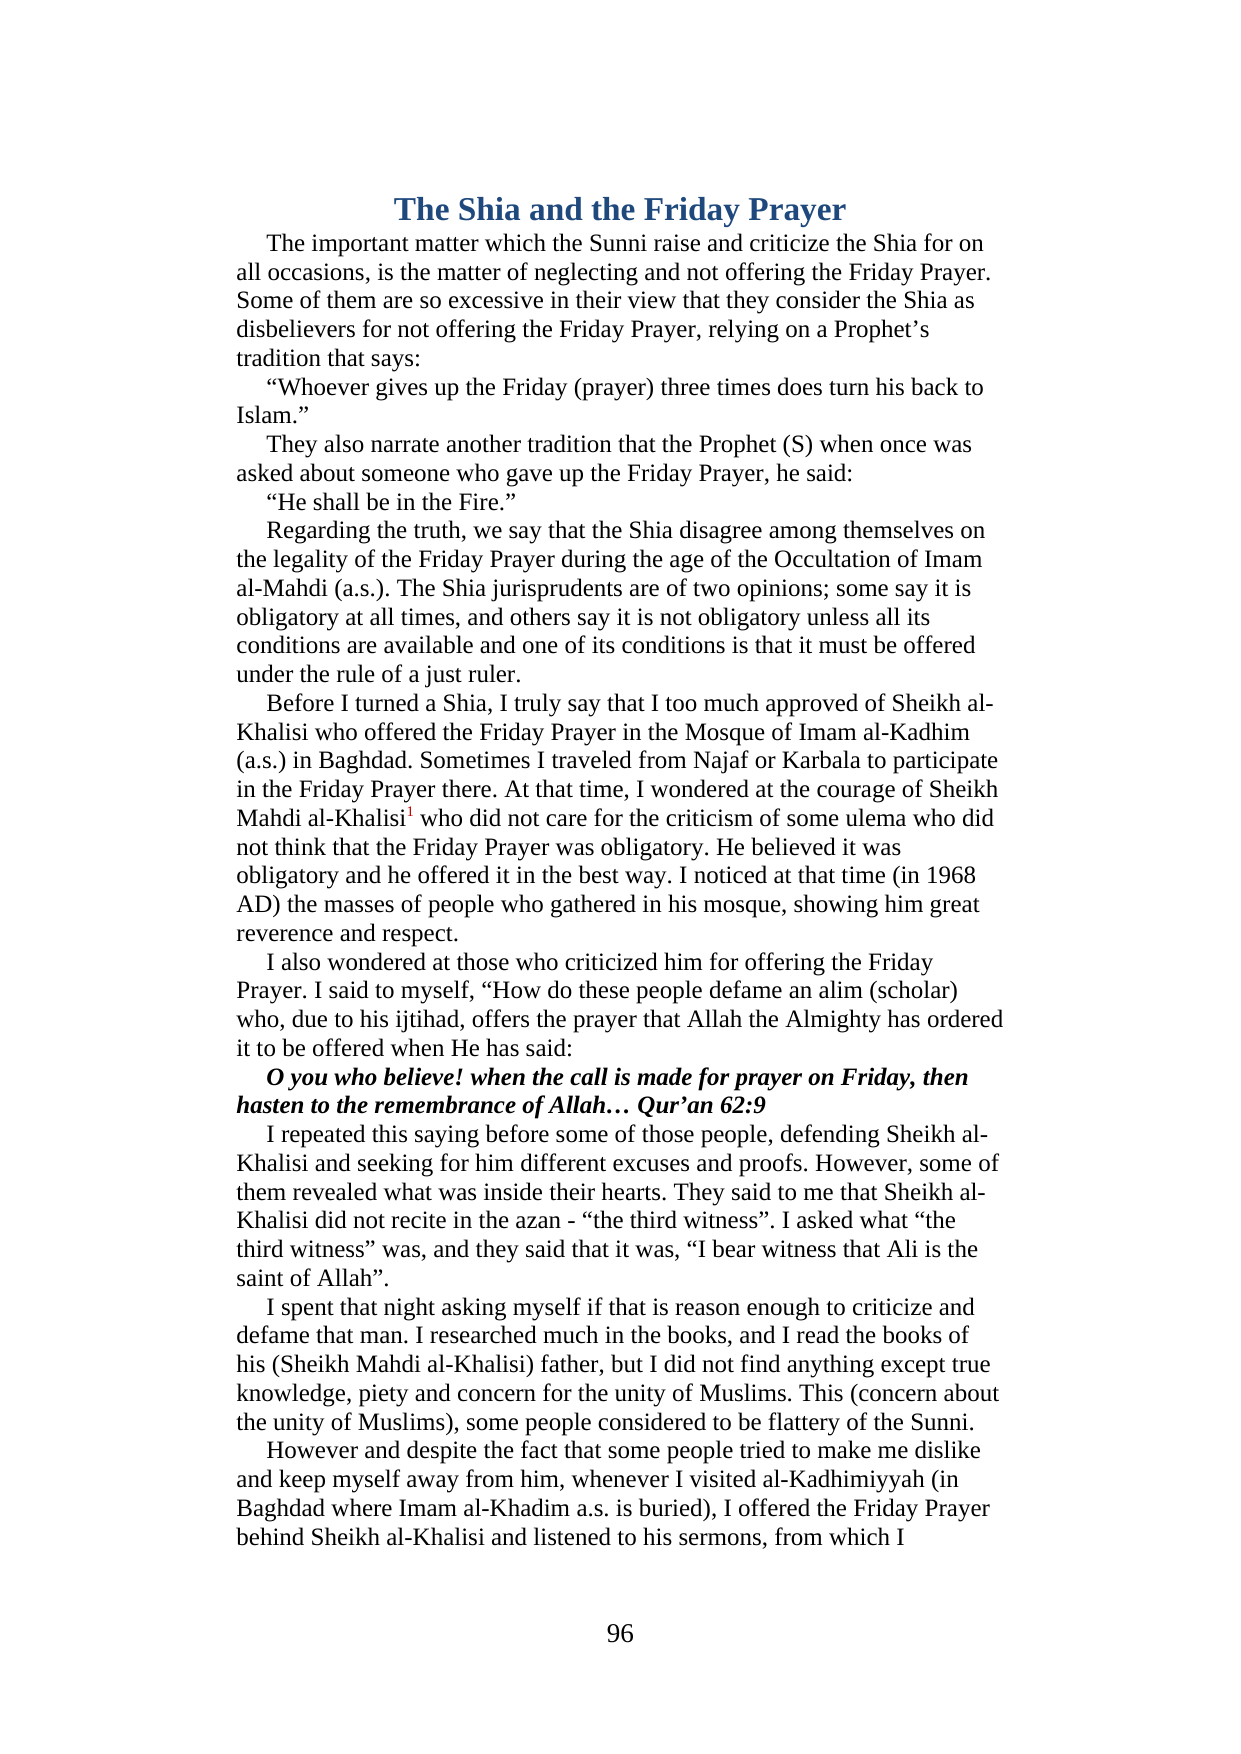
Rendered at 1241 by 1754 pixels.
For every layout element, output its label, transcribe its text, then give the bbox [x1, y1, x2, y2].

text I spent that night asking myself if that is reason enough to criticize and defame that man. I researched much in the books, and I read the books of his (Sheikh Mahdi al-Khalisi) father, but I did not find anything except true knowledge, piety and concern for the unity of Muslims. This (concern about the unity of Muslims), some people considered to be flattery of the Sunni. [236, 1292, 1004, 1436]
text Regarding the truth, we say that the Shia disagree among themselves on the legality of the Friday Prayer during the age of the Occultation of Imam al-Mahdi (a.s.). The Shia jurisprudents are of two opinions; some say it is obligatory at all times, and others say it is not obligatory unless all its conditions are available and one of its conditions is that it must be offered under the rule of a just ruler. [236, 516, 1004, 688]
text I repeated this saying before some of those people, defending Sheikh al-Khalisi and seeking for him different excuses and proofs. However, some of them revealed what was inside their hearts. They said to me that Sheikh al-Khalisi did not recite in the azan - “the third witness”. I asked what “the third witness” was, and they said that it was, “I bear witness that Ali is the saint of Allah”. [236, 1119, 1004, 1292]
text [236, 1436, 1004, 1551]
subtitle The Shia and the Friday Prayer [236, 190, 1004, 228]
text “He shall be in the Fire.” [236, 487, 1004, 516]
text Before I turned a Shia, I truly say that I too much approved of Sheikh al-Khalisi who offered the Friday Prayer in the Mosque of Imam al-Kadhim (a.s.) in Baghdad. Sometimes I traveled from Najaf or Karbala to participate in the Friday Prayer there. At that time, I wondered at the courage of Sheikh Mahdi al-Khalisi1 who did not care for the criticism of some ulema who did not think that the Friday Prayer was obligatory. He believed it was obligatory and he offered it in the best way. I noticed at that time (in 1968 AD) the masses of people who gathered in his mosque, showing him great reverence and respect. [236, 688, 1004, 947]
text “Whoever gives up the Friday (prayer) three times does turn his back to Islam.” [236, 372, 1004, 429]
text The important matter which the Sunni raise and criticize the Shia for on all occasions, is the matter of neglecting and not offering the Friday Prayer. Some of them are so excessive in their view that they consider the Shia as disbelievers for not offering the Friday Prayer, relying on a Prophet’s tradition that says: [236, 228, 1004, 372]
text I also wondered at those who criticized him for offering the Friday Prayer. I said to myself, “How do these people defame an alim (scholar) who, due to his ijtihad, offers the prayer that Allah the Almighty has ordered it to be offered when He has said: [236, 947, 1004, 1062]
text O you who believe! when the call is made for prayer on Friday, then hasten to the remembrance of Allah… Qur’an 62:9 [236, 1062, 1004, 1119]
text They also narrate another tradition that the Prophet (S) when once was asked about someone who gave up the Friday Prayer, he said: [236, 429, 1004, 487]
